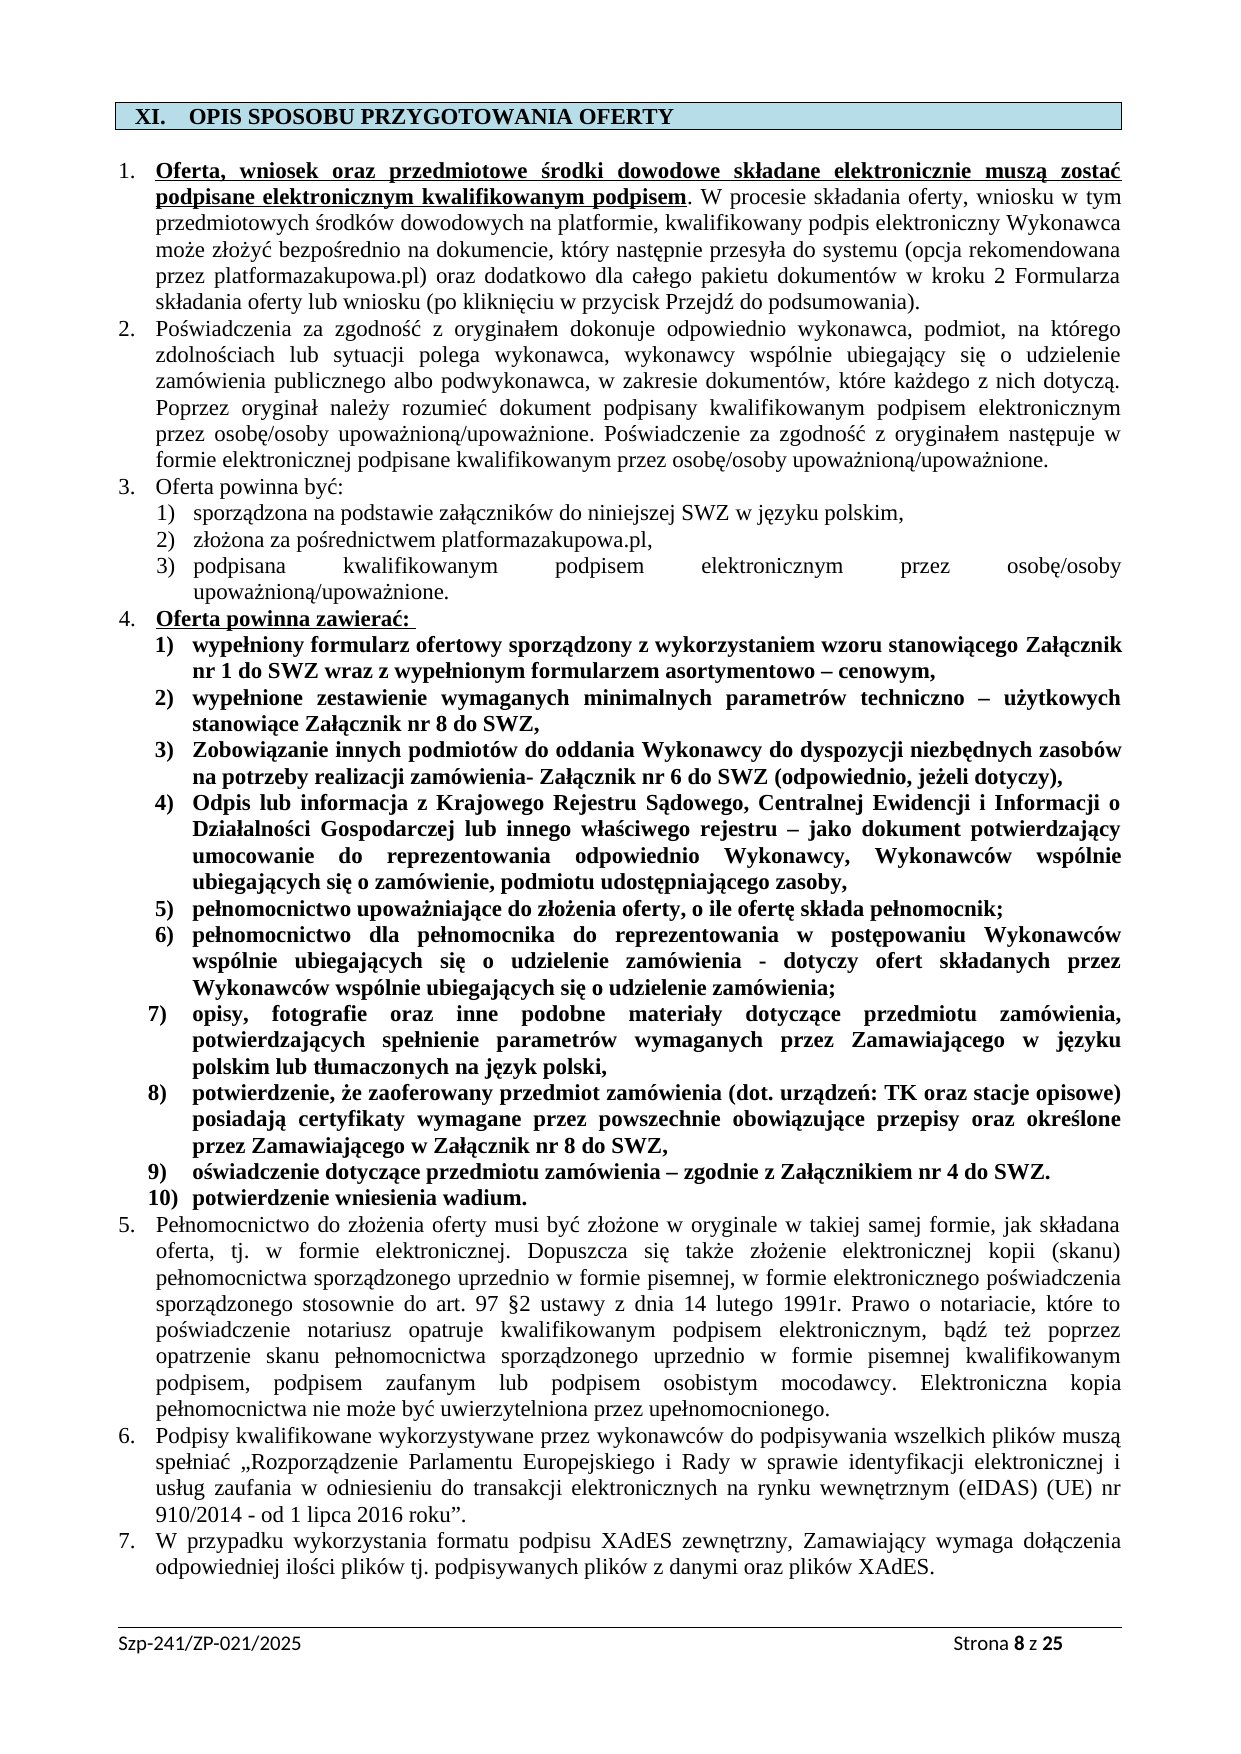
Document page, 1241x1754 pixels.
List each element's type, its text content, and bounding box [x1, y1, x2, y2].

list potwierdzenie, że zaoferowany przedmiot zamówienia (dot. urządzeń: TK oraz stacje opisowe) posiadają certyfikaty wymagane przez powszechnie obowiązujące przepisy oraz określone przez Zamawiającego w Załącznik nr 8 do SWZ, [148, 1079, 1122, 1158]
list złożona za pośrednictwem platformazakupowa.pl, [156, 526, 1122, 552]
list W przypadku wykorzystania formatu podpisu XAdES zewnętrzny, Zamawiający wymaga dołączenia odpowiedniej ilości plików tj. podpisywanych plików z danymi oraz plików XAdES. [118, 1527, 1122, 1580]
table_header OPIS SPOSOBU PRZYGOTOWANIA OFERTY [116, 103, 1121, 129]
list pełnomocnictwo dla pełnomocnika do reprezentowania w postępowaniu Wykonawców wspólnie ubiegających się o udzielenie zamówienia - dotyczy ofert składanych przez Wykonawców wspólnie ubiegających się o udzielenie zamówienia; [155, 921, 1122, 1000]
list Zobowiązanie innych podmiotów do oddania Wykonawcy do dyspozycji niezbędnych zasobów na potrzeby realizacji zamówienia- Załącznik nr 6 do SWZ (odpowiednio, jeżeli dotyczy), [154, 736, 1122, 789]
list Odpis lub informacja z Krajowego Rejestru Sądowego, Centralnej Ewidencji i Informacji o Działalności Gospodarczej lub innego właściwego rejestru – jako dokument potwierdzający umocowanie do reprezentowania odpowiednio Wykonawcy, Wykonawców wspólnie ubiegających się o zamówienie, podmiotu udostępniającego zasoby, [154, 789, 1122, 894]
list opisy, fotografie oraz inne podobne materiały dotyczące przedmiotu zamówienia, potwierdzających spełnienie parametrów wymaganych przez Zamawiającego w języku polskim lub tłumaczonych na język polski, [148, 1000, 1122, 1079]
list potwierdzenie wniesienia wadium. [148, 1184, 1122, 1211]
list sporządzona na podstawie załączników do niniejszej SWZ w języku polskim, [156, 499, 1122, 526]
list wypełnione zestawienie wymaganych minimalnych parametrów techniczno – użytkowych stanowiące Załącznik nr 8 do SWZ, [154, 684, 1122, 736]
list Oferta, wniosek oraz przedmiotowe środki dowodowe składane elektronicznie muszą zostać podpisane elektronicznym kwalifikowanym podpisem. W procesie składania oferty, wniosku w tym przedmiotowych środków dowodowych na platformie, kwalifikowany podpis elektroniczny Wykonawca może złożyć bezpośrednio na dokumencie, który następnie przesyła do systemu (opcja rekomendowana przez platformazakupowa.pl) oraz dodatkowo dla całego pakietu dokumentów w kroku 2 Formularza składania oferty lub wniosku (po kliknięciu w przycisk Przejdź do podsumowania). [118, 157, 1122, 315]
list Podpisy kwalifikowane wykorzystywane przez wykonawców do podpisywania wszelkich plików muszą spełniać „Rozporządzenie Parlamentu Europejskiego i Rady w sprawie identyfikacji elektronicznej i usług zaufania w odniesieniu do transakcji elektronicznych na rynku wewnętrznym (eIDAS) (UE) nr 910/2014 - od 1 lipca 2016 roku”. [118, 1422, 1122, 1527]
list Pełnomocnictwo do złożenia oferty musi być złożone w oryginale w takiej samej formie, jak składana oferta, tj. w formie elektronicznej. Dopuszcza się także złożenie elektronicznej kopii (skanu) pełnomocnictwa sporządzonego uprzednio w formie pisemnej, w formie elektronicznego poświadczenia sporządzonego stosownie do art. 97 §2 ustawy z dnia 14 lutego 1991r. Prawo o notariacie, które to poświadczenie notariusz opatruje kwalifikowanym podpisem elektronicznym, bądź też poprzez opatrzenie skanu pełnomocnictwa sporządzonego uprzednio w formie pisemnej kwalifikowanym podpisem, podpisem zaufanym lub podpisem osobistym mocodawcy. Elektroniczna kopia pełnomocnictwa nie może być uwierzytelniona przez upełnomocnionego. [118, 1211, 1122, 1422]
list Poświadczenia za zgodność z oryginałem dokonuje odpowiednio wykonawca, podmiot, na którego zdolnościach lub sytuacji polega wykonawca, wykonawcy wspólnie ubiegający się o udzielenie zamówienia publicznego albo podwykonawca, w zakresie dokumentów, które każdego z nich dotyczą. Poprzez oryginał należy rozumieć dokument podpisany kwalifikowanym podpisem elektronicznym przez osobę/osoby upoważnioną/upoważnione. Poświadczenie za zgodność z oryginałem następuje w formie elektronicznej podpisane kwalifikowanym przez osobę/osoby upoważnioną/upoważnione. [118, 315, 1122, 473]
list pełnomocnictwo upoważniające do złożenia oferty, o ile ofertę składa pełnomocnik; [155, 894, 1122, 921]
list Oferta powinna zawierać: [118, 605, 1122, 631]
list oświadczenie dotyczące przedmiotu zamówienia – zgodnie z Załącznikiem nr 4 do SWZ. [148, 1158, 1122, 1184]
list wypełniony formularz ofertowy sporządzony z wykorzystaniem wzoru stanowiącego Załącznik nr 1 do SWZ wraz z wypełnionym formularzem asortymentowo – cenowym, [154, 631, 1122, 684]
list Oferta powinna być: [118, 473, 1122, 499]
list podpisana kwalifikowanym podpisem elektronicznym przez osobę/osoby upoważnioną/upoważnione. [156, 552, 1122, 605]
